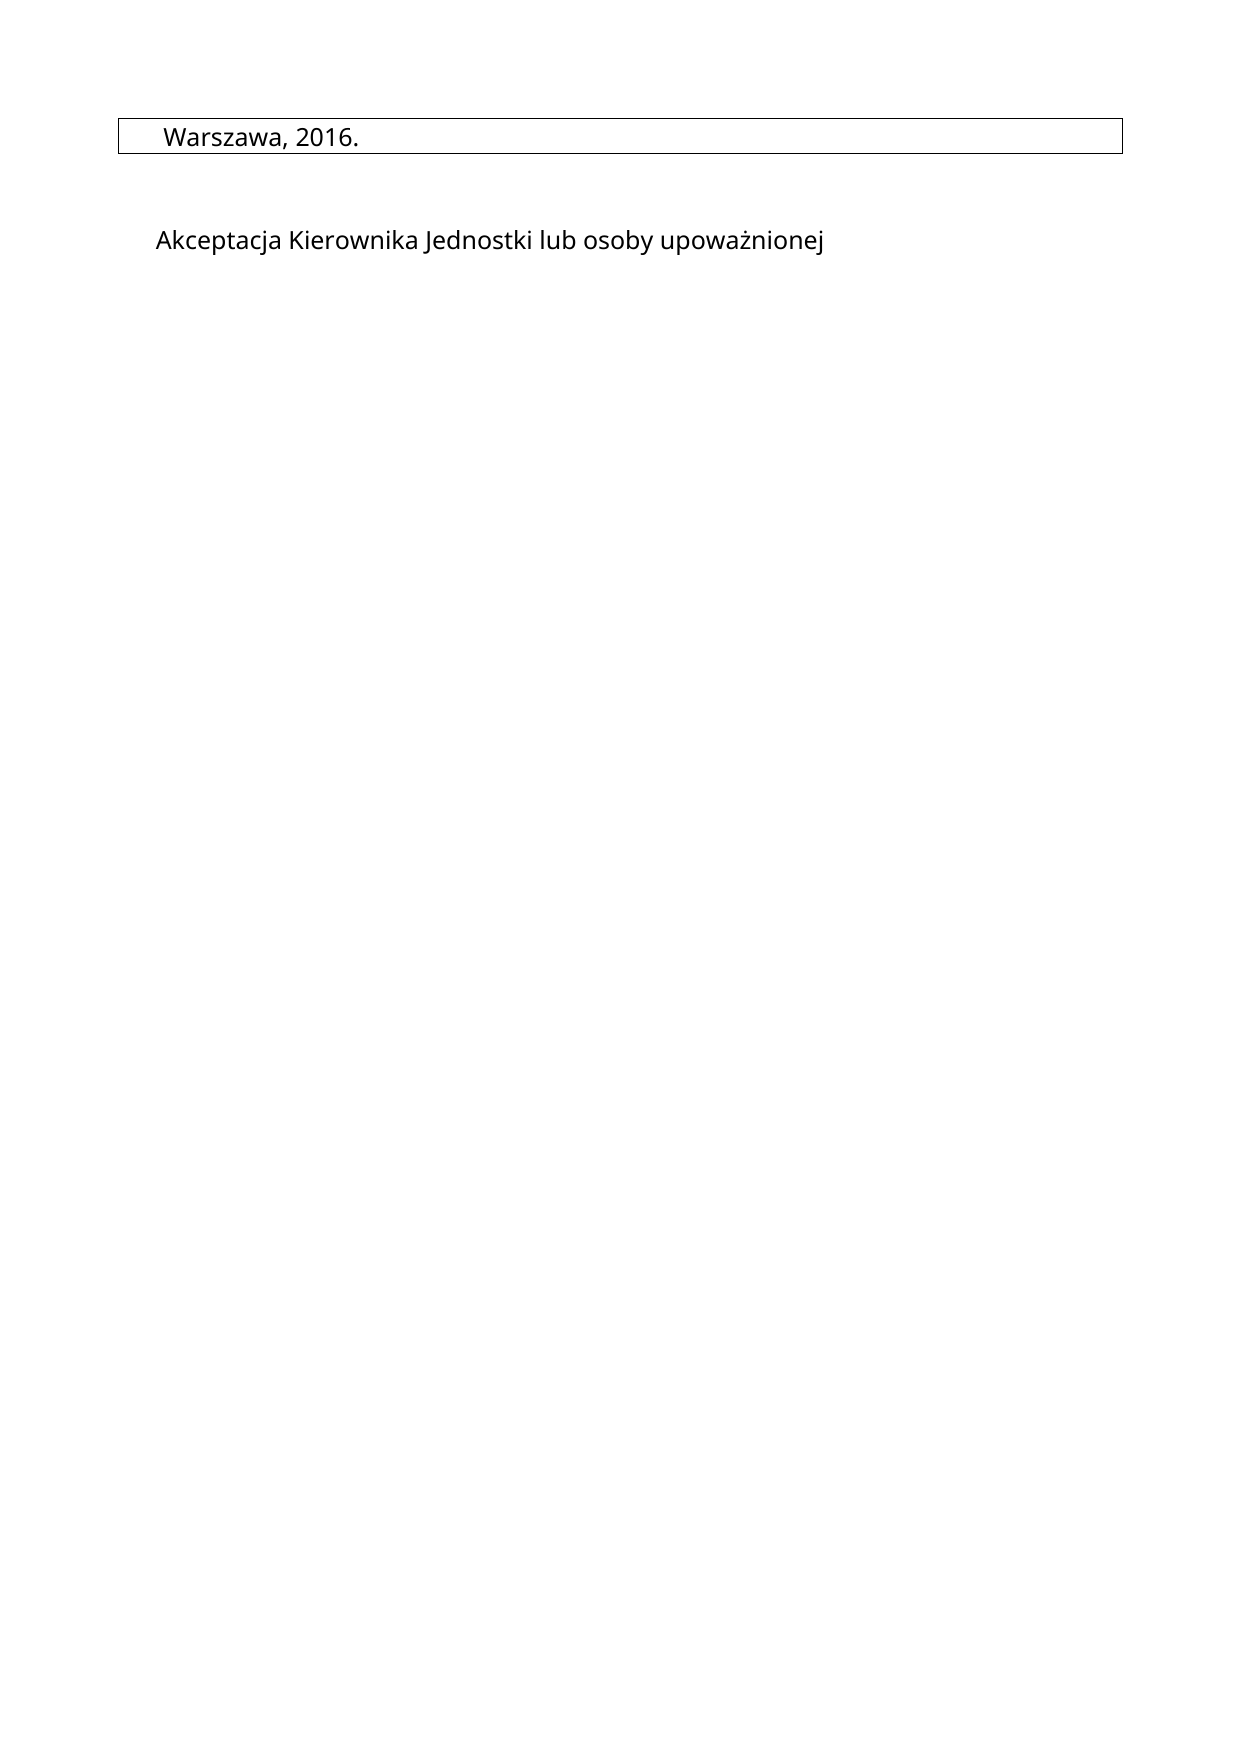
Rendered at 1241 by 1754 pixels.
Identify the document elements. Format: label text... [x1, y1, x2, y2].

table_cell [119, 119, 1122, 153]
text Akceptacja Kierownika Jednostki lub osoby upoważnionej [156, 222, 1122, 256]
